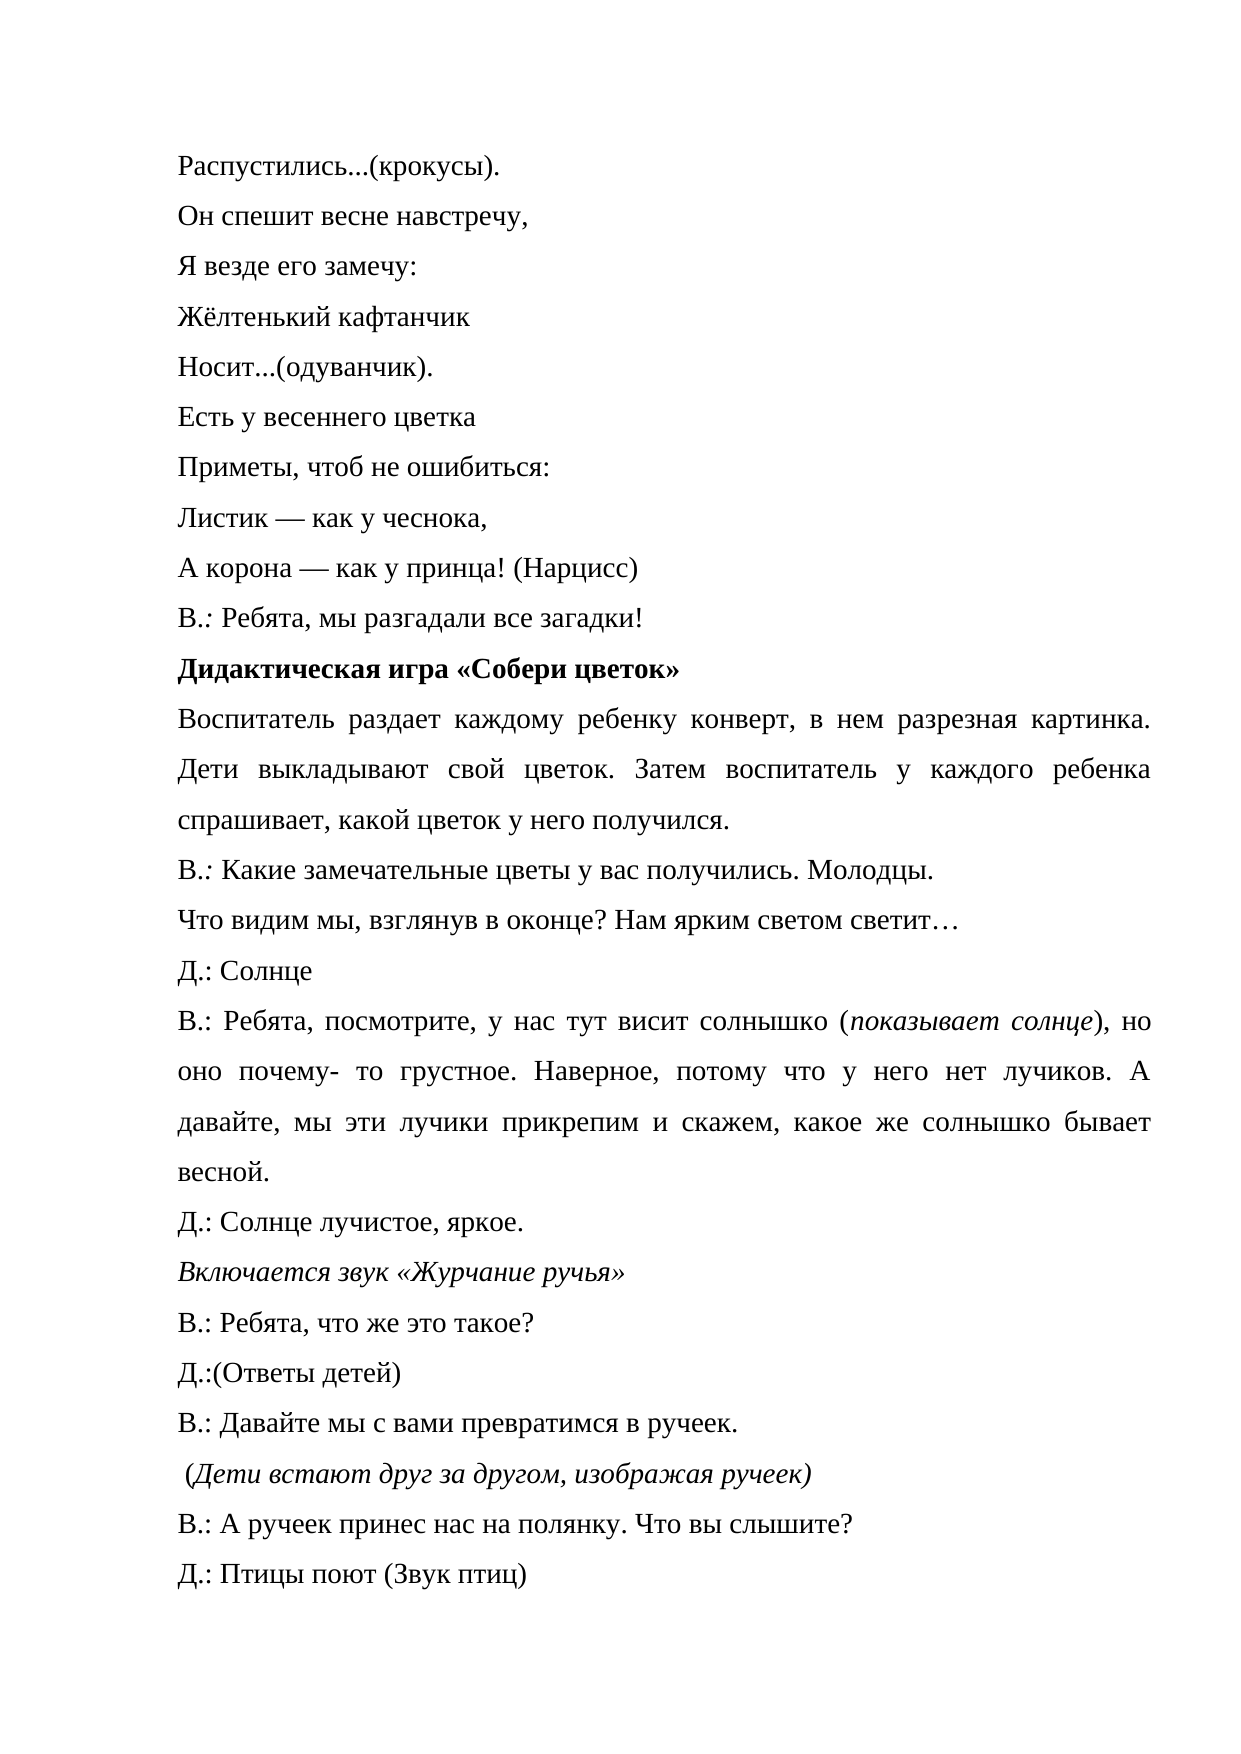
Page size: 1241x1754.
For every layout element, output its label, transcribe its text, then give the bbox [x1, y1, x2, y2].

text Распустились...(крокусы). [177, 148, 1152, 181]
text (Дети встают друг за другом, изображая ручеек) [177, 1456, 1152, 1489]
text В.: Какие замечательные цветы у вас получились. Молодцы. [177, 852, 1152, 886]
text В.: Давайте мы с вами превратимся в ручеек. [177, 1406, 1152, 1439]
text Воспитатель раздает каждому ребенку конверт, в нем разрезная картинка. Дети выкладывают свой цветок. Затем воспитатель у каждого ребенка спрашивает, какой цветок у него получился. [177, 701, 1152, 835]
text Д.: Солнце лучистое, яркое. [177, 1204, 1152, 1238]
text А корона — как у принца! (Нарцисс) [177, 550, 1152, 584]
text В.: А ручеек принес нас на полянку. Что вы слышите? [177, 1506, 1152, 1540]
text Жёлтенький кафтанчик [177, 299, 1152, 332]
text В.: Ребята, что же это такое? [177, 1305, 1152, 1338]
text Листик — как у чеснока, [177, 500, 1152, 533]
text Д.: Птицы поют (Звук птиц) [177, 1556, 1152, 1590]
text Д.: Солнце [177, 953, 1152, 986]
text Приметы, чтоб не ошибиться: [177, 449, 1152, 483]
text Д.:(Ответы детей) [177, 1355, 1152, 1389]
text В.: Ребята, посмотрите, у нас тут висит солнышко (показывает солнце), но оно почему- то грустное. Наверное, потому что у него нет лучиков. А давайте, мы эти лучики прикрепим и скажем, какое же солнышко бывает весной. [177, 1003, 1152, 1187]
text Что видим мы, взглянув в оконце? Нам ярким светом светит… [177, 902, 1152, 936]
text Дидактическая игра «Собери цветок» [177, 651, 1152, 684]
text Включается звук «Журчание ручья» [177, 1254, 1152, 1288]
text В.: Ребята, мы разгадали все загадки! [177, 601, 1152, 634]
text Я везде его замечу: [177, 248, 1152, 282]
text Есть у весеннего цветка [177, 399, 1152, 433]
text Он спешит весне навстречу, [177, 198, 1152, 232]
text Носит...(одуванчик). [177, 349, 1152, 382]
